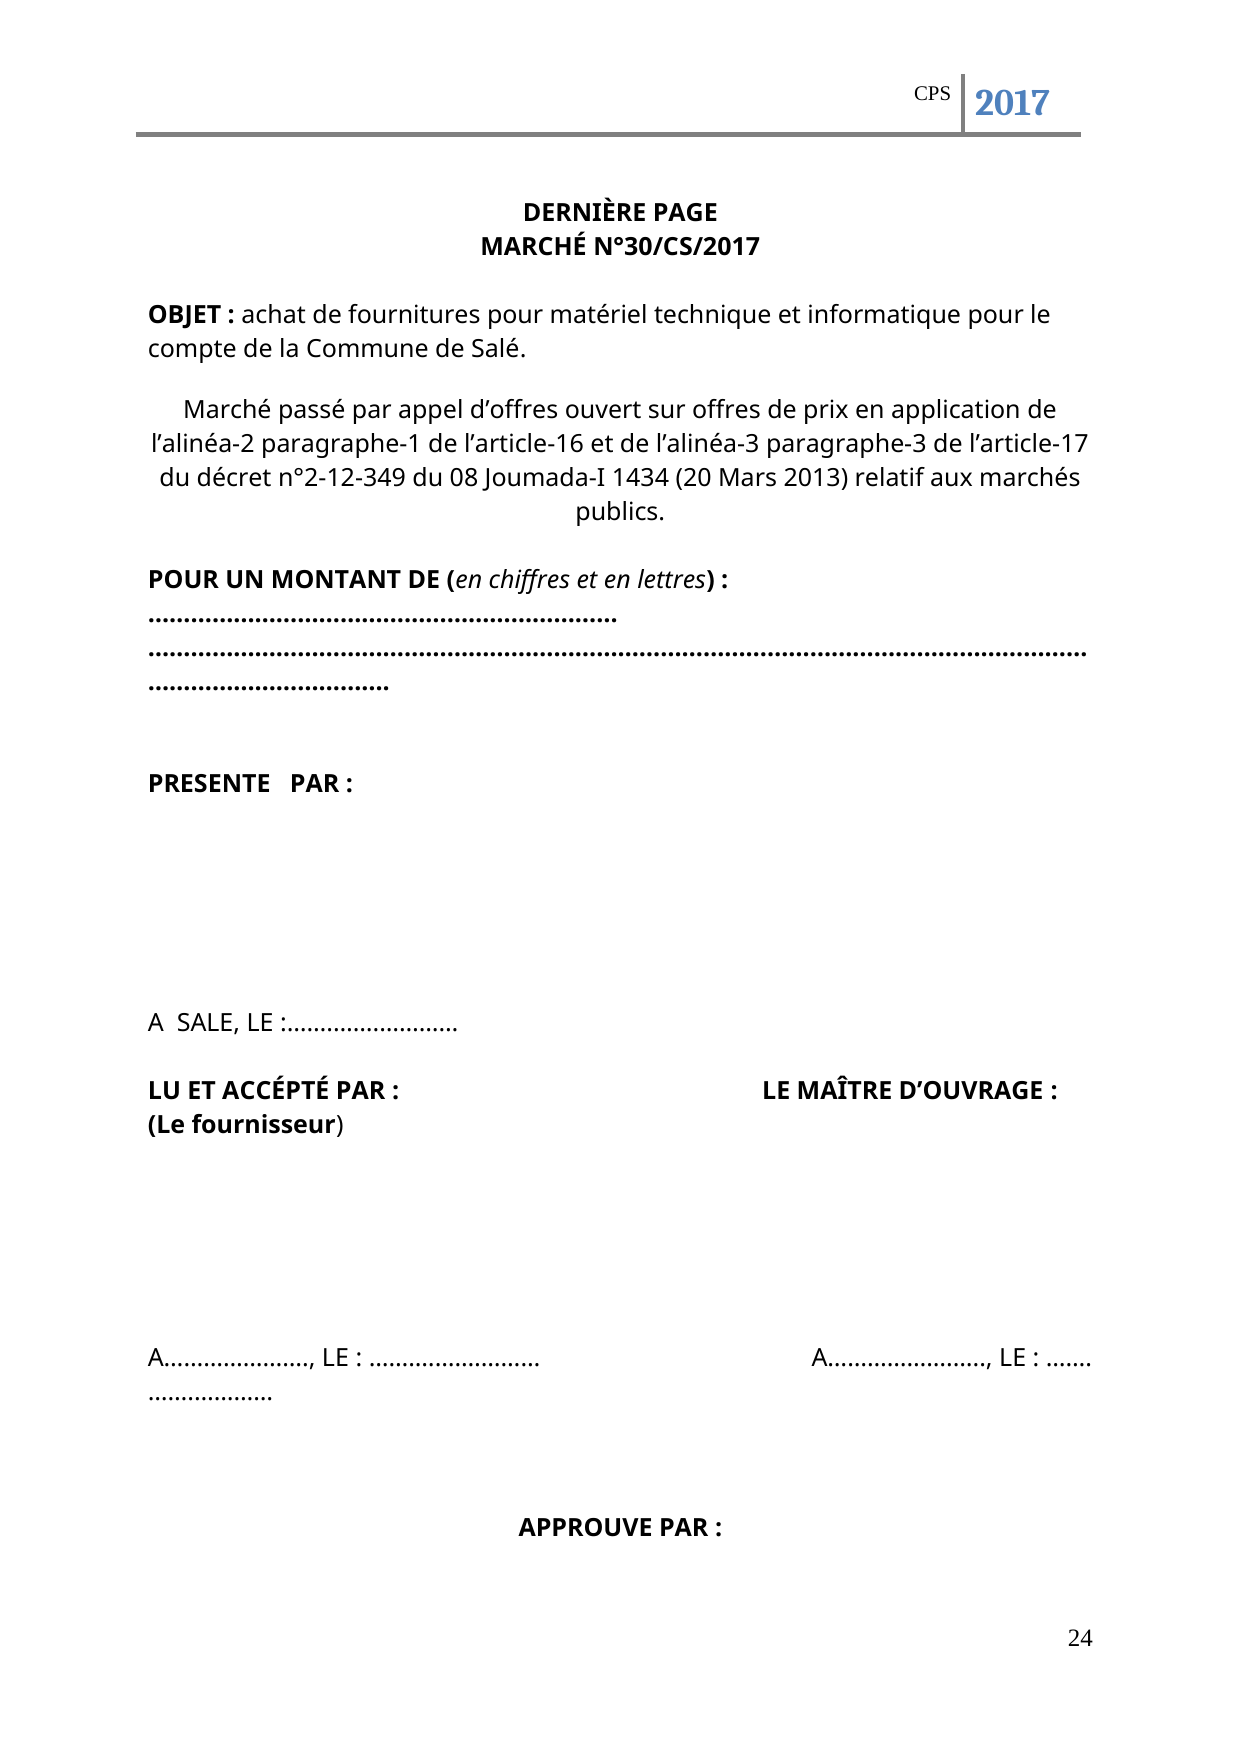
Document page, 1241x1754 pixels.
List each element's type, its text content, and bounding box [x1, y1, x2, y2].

text APPROUVE PAR : [148, 1510, 1093, 1544]
text lu et accépté par : le maître d’ouvrage : [148, 1073, 1093, 1107]
text A SALE, le :…….…….………… [148, 1004, 1093, 1038]
text objet : achat de fournitures pour matériel technique et informatique pour le compte de la Commune de Salé. [148, 297, 1093, 365]
text marché n°30/CS/2017 [148, 229, 1093, 263]
text a…………………., le : …….…….………… a……………….….., le : …….…….………… [148, 1340, 1093, 1408]
text PRESENTE PAR : [148, 766, 1093, 800]
text dernière pAge [148, 195, 1093, 229]
text Marché passé par appel d’offres ouvert sur offres de prix en application de l’alinéa-2 paragraphe-1 de l’article-16 et de l’alinéa-3 paragraphe-3 de l’article-17 du décret n°2-12-349 du 08 Joumada-I 1434 (20 Mars 2013) relatif aux marchés publics. [148, 391, 1093, 528]
text pour un montant de (en chiffres et en lettres) :………………………………………………………… [148, 562, 1093, 630]
text (Le fournisseur) [148, 1107, 1093, 1141]
text …………………………………………………………………………………………………………………………………………………. [148, 630, 1093, 698]
